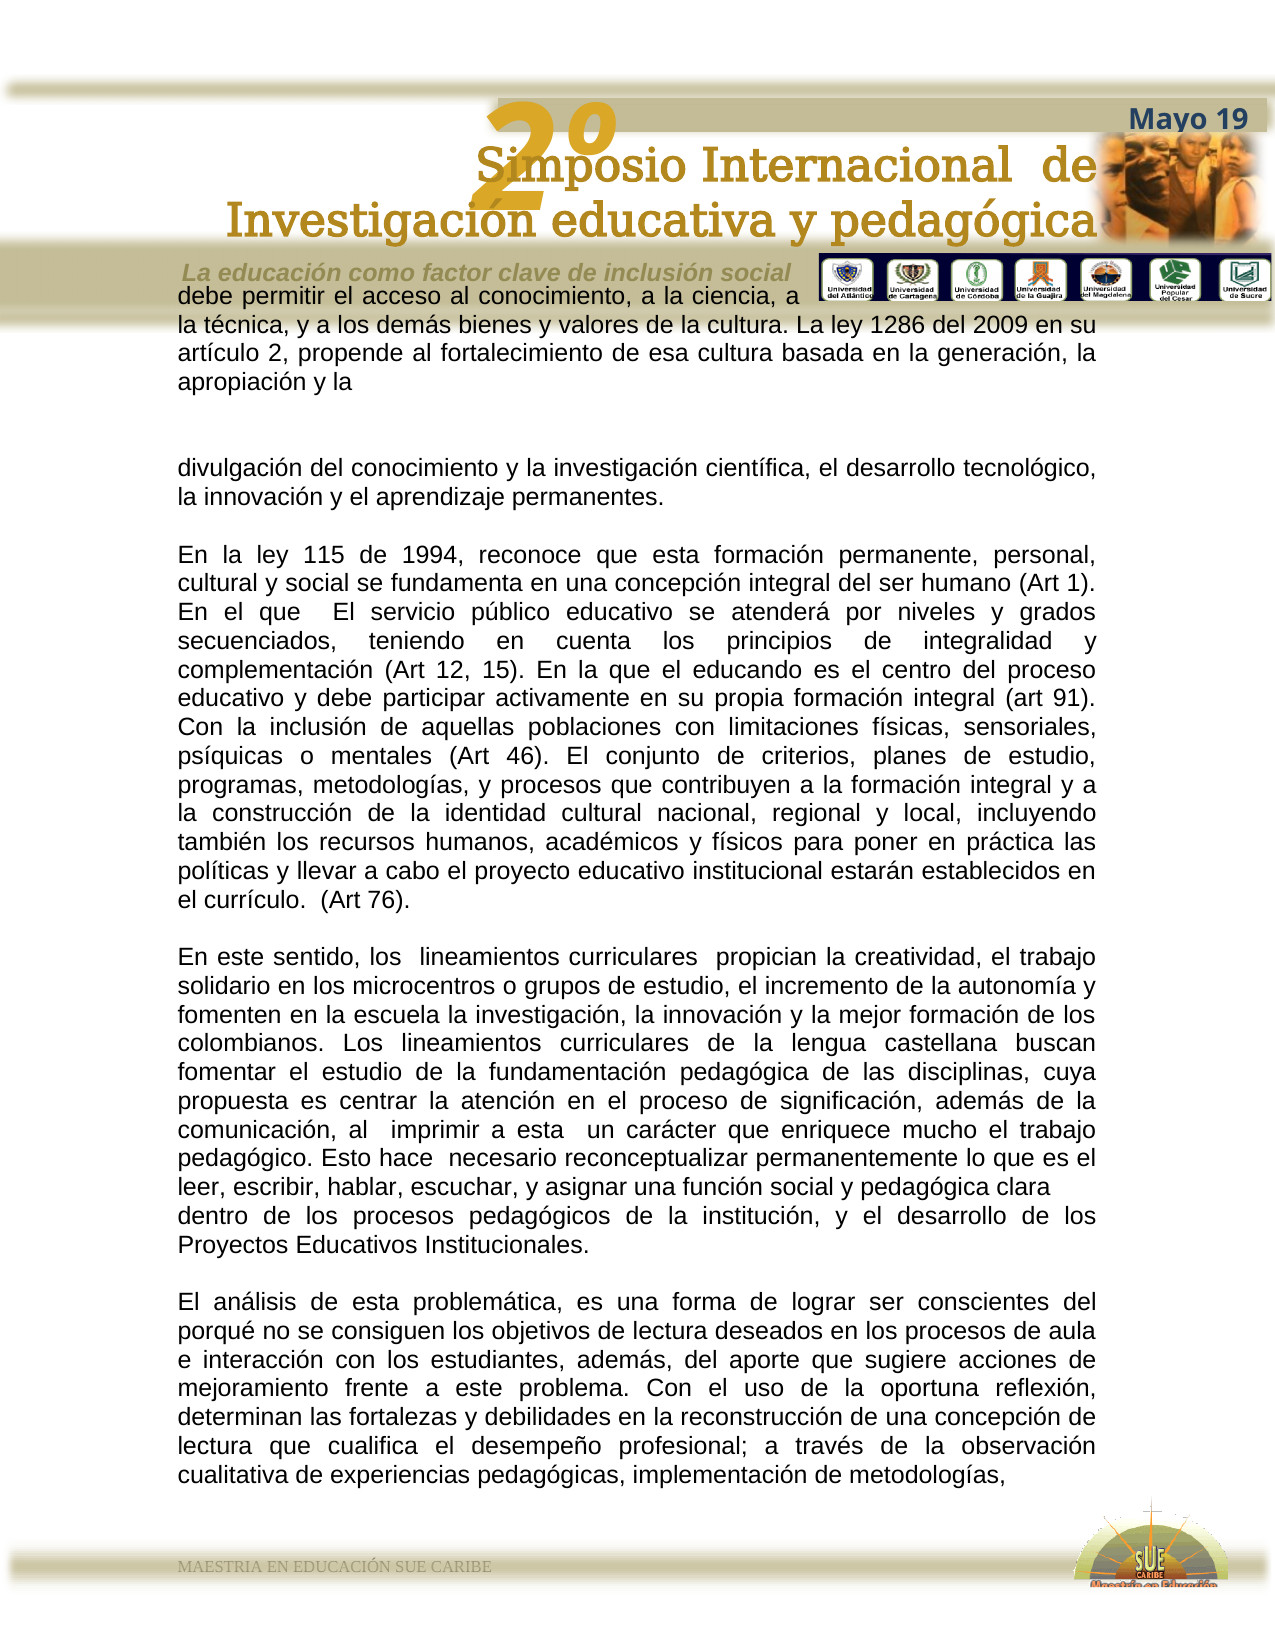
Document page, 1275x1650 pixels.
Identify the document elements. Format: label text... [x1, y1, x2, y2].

text En este sentido, los lineamientos curriculares propician la creatividad, el trabajo solidario en los microcentros o grupos de estudio, el incremento de la autonomía y fomenten en la escuela la investigación, la innovación y la mejor formación de los colombianos. Los lineamientos curriculares de la lengua castellana buscan fomentar el estudio de la fundamentación pedagógica de las disciplinas, cuya propuesta es centrar la atención en el proceso de significación, además de la comunicación, al imprimir a esta un carácter que enriquece mucho el trabajo pedagógico. Esto hace necesario reconceptualizar permanentemente lo que es el leer, escribir, hablar, escuchar, y asignar una función social y pedagógica clara [177, 942, 1098, 1201]
text El análisis de esta problemática, es una forma de lograr ser conscientes del porqué no se consiguen los objetivos de lectura deseados en los procesos de aula e interacción con los estudiantes, además, del aporte que sugiere acciones de mejoramiento frente a este problema. Con el uso de la oportuna reflexión, determinan las fortalezas y debilidades en la reconstrucción de una concepción de lectura que cualifica el desempeño profesional; a través de la observación cualitativa de experiencias pedagógicas, implementación de metodologías, [177, 1287, 1098, 1488]
text dentro de los procesos pedagógicos de la institución, y el desarrollo de los Proyectos Educativos Institucionales. [177, 1201, 1098, 1258]
picture [1114, 143, 1239, 233]
picture [818, 253, 1271, 301]
picture [0, 1495, 1271, 1596]
text divulgación del conocimiento y la investigación científica, el desarrollo tecnológico, la innovación y el aprendizaje permanentes. [177, 453, 1098, 511]
text En la ley 115 de 1994, reconoce que esta formación permanente, personal, cultural y social se fundamenta en una concepción integral del ser humano (Art 1). En el que El servicio público educativo se atenderá por niveles y grados secuenciados, teniendo en cuenta los principios de integralidad y complementación (Art 12, 15). En la que el educando es el centro del proceso educativo y debe participar activamente en su propia formación integral (art 91). Con la inclusión de aquellas poblaciones con limitaciones físicas, sensoriales, psíquicas o mentales (Art 46). El conjunto de criterios, planes de estudio, programas, metodologías, y procesos que contribuyen a la formación integral y a la construcción de la identidad cultural nacional, regional y local, incluyendo también los recursos humanos, académicos y físicos para poner en práctica las políticas y llevar a cabo el proyecto educativo institucional estarán establecidos en el currículo. (Art 76). [177, 540, 1098, 913]
